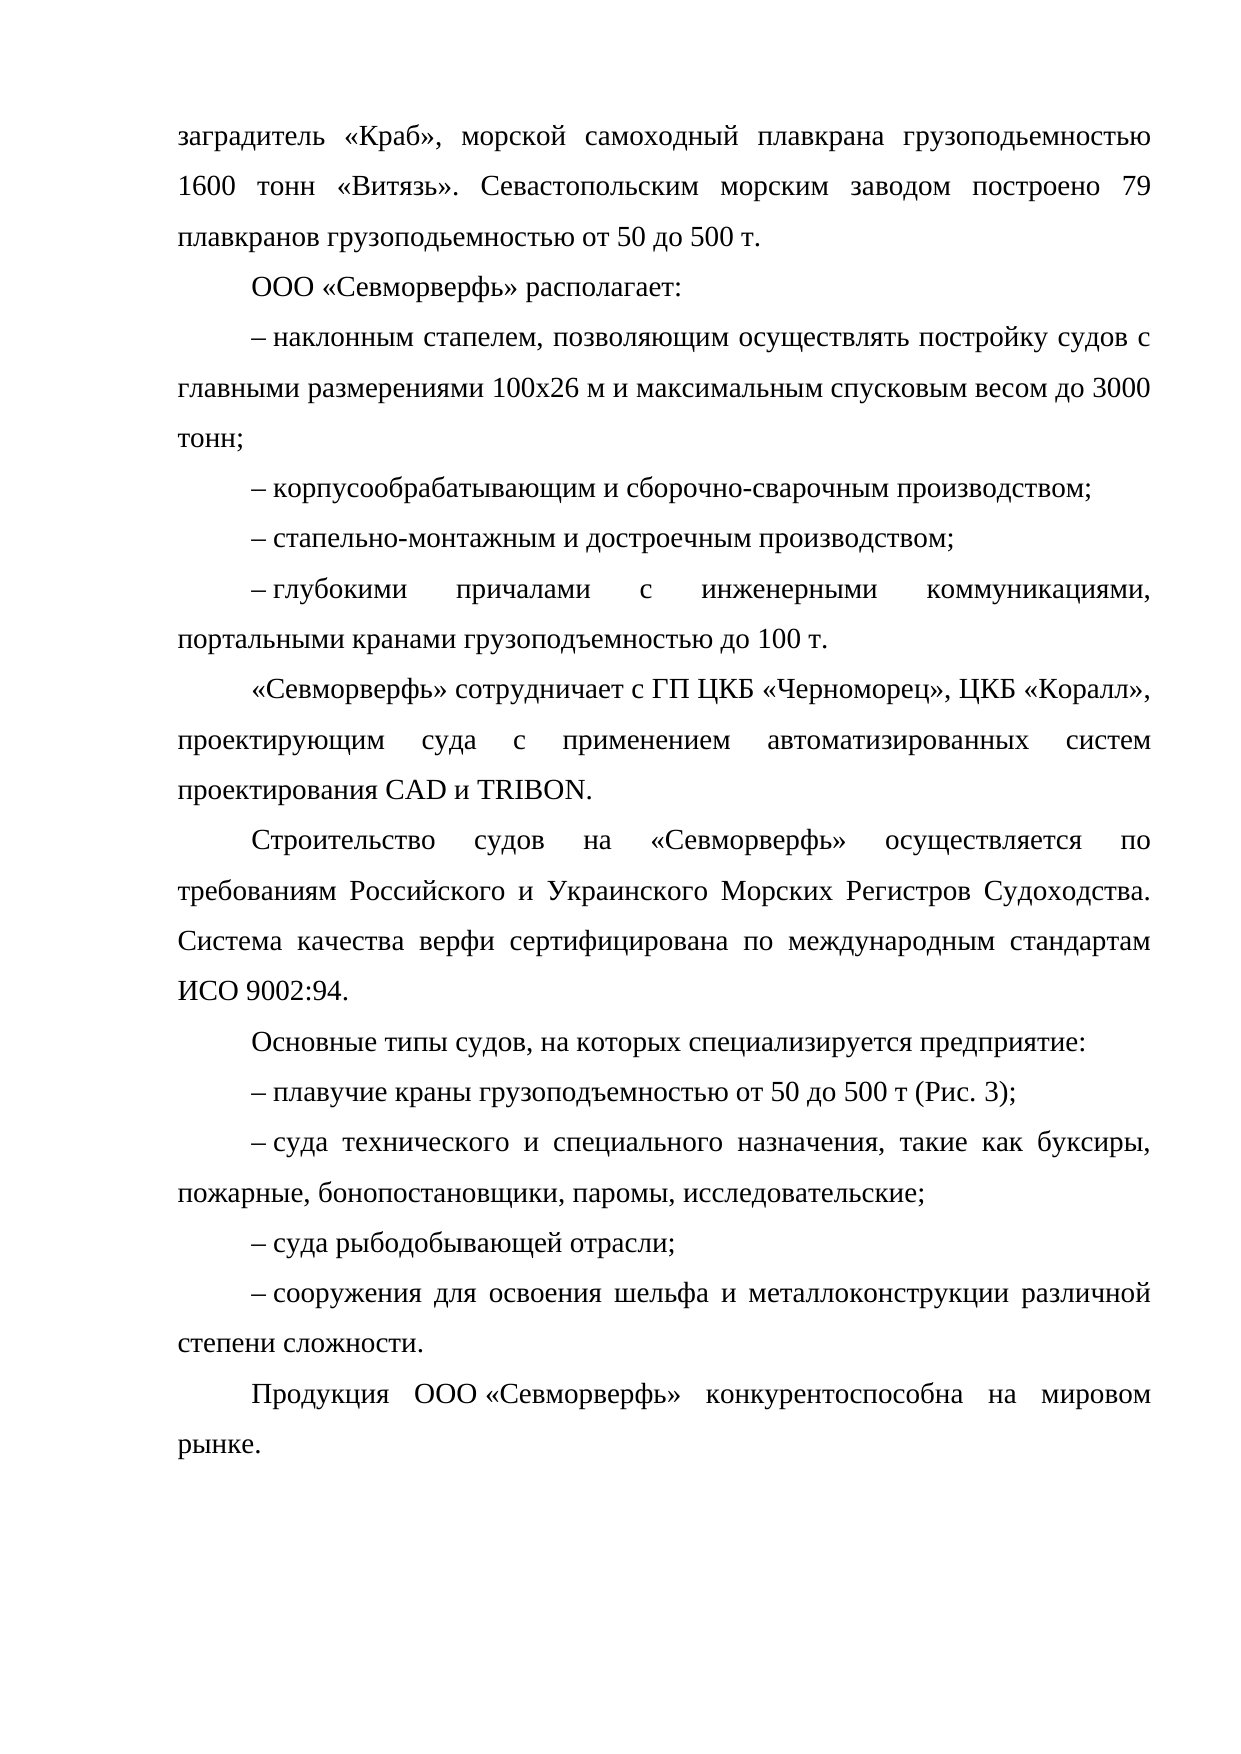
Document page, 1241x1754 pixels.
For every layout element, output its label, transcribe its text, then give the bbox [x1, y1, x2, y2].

text ООО «Севморверфь» располагает: [177, 269, 1152, 303]
text – суда рыбодобывающей отрасли; [177, 1225, 1152, 1258]
text – стапельно-монтажным и достроечным производством; [177, 521, 1152, 554]
text – корпусообрабатывающим и сборочно-сварочным производством; [177, 470, 1152, 504]
text – глубокими причалами с инженерными коммуникациями, портальными кранами грузоподъемностью до 100 т. [177, 571, 1152, 655]
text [177, 118, 1152, 252]
text «Севморверфь» сотрудничает с ГП ЦКБ «Черноморец», ЦКБ «Коралл», проектирующим суда с применением автоматизированных систем проектирования CAD и TRIBON. [177, 672, 1152, 806]
text Продукция ООО «Севморверфь» конкурентоспособна на мировом рынке. [177, 1376, 1152, 1460]
text Строительство судов на «Севморверфь» осуществляется по требованиям Российского и Украинского Морских Регистров Судоходства. Система качества верфи сертифицирована по международным стандартам ИСО 9002:94. [177, 822, 1152, 1007]
text – сооружения для освоения шельфа и металлоконструкции различной степени сложности. [177, 1275, 1152, 1359]
text – наклонным стапелем, позволяющим осуществлять постройку судов с главными размерениями 100x26 м и максимальным спусковым весом до 3000 тонн; [177, 319, 1152, 453]
text Основные типы судов, на которых специализируется предприятие: [177, 1024, 1152, 1057]
text – плавучие краны грузоподъемностью от 50 до 500 т (Рис. 3); [177, 1074, 1152, 1108]
text – суда технического и специального назначения, такие как буксиры, пожарные, бонопостановщики, паромы, исследовательские; [177, 1124, 1152, 1208]
